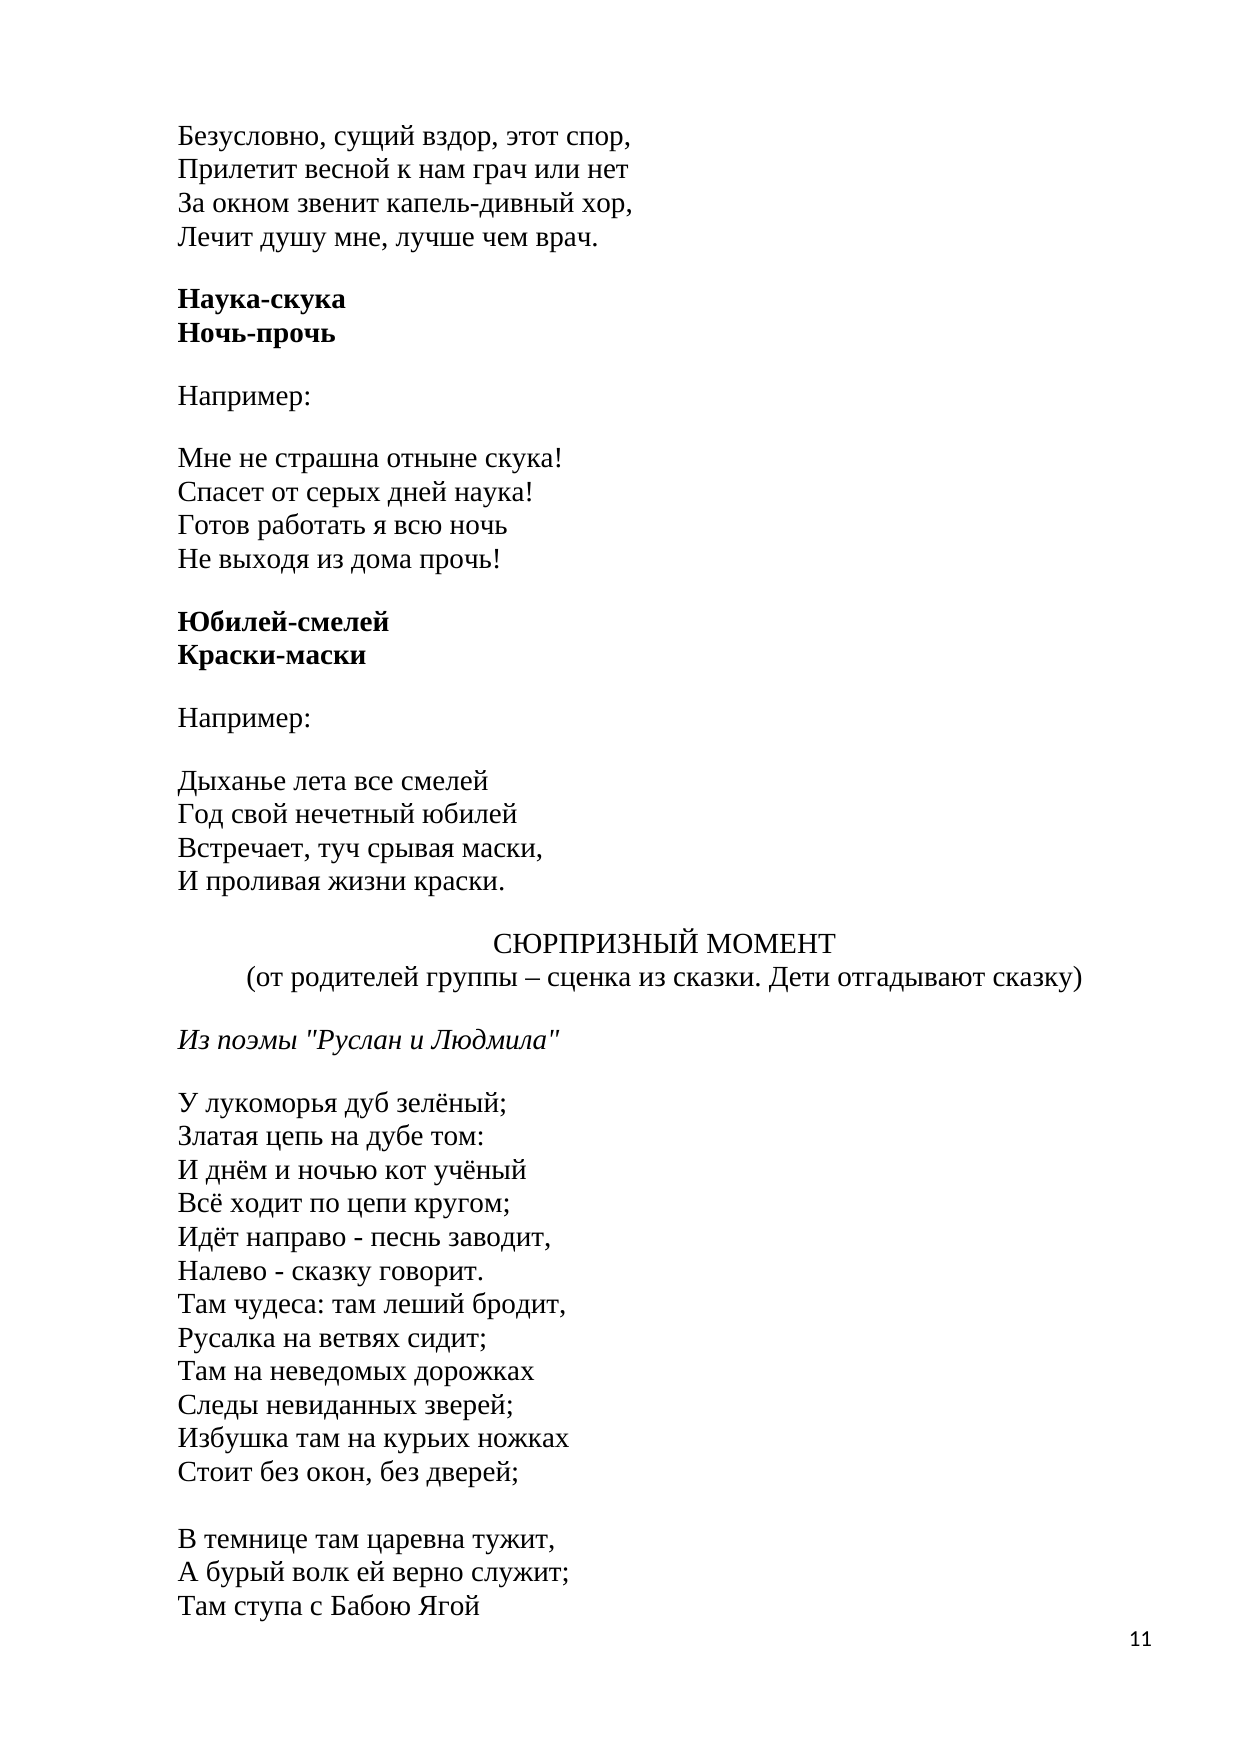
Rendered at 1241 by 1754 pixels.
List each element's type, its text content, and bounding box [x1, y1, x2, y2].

text Дыханье лета все смелей Год свой нечетный юбилей Встречает, туч срывая маски, И проливая жизни краски. [177, 763, 1152, 897]
text Из поэмы "Руслан и Людмила" [177, 1022, 1152, 1056]
text Мне не страшна отныне скука! Спасет от серых дней наука! Готов работать я всю ночь Не выходя из дома прочь! [177, 440, 1152, 574]
text (от родителей группы – сценка из сказки. Дети отгадывают сказку) [177, 959, 1152, 993]
text Например: [177, 378, 1152, 411]
text Наука-скука Ночь-прочь [177, 281, 1152, 348]
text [177, 1085, 1152, 1622]
text СЮРПРИЗНЫЙ МОМЕНТ [177, 926, 1152, 959]
text Юбилей-смелей Краски-маски [177, 604, 1152, 671]
text Безусловно, сущий вздор, этот спор, Прилетит весной к нам грач или нет За окном звенит капель-дивный хор, Лечит душу мне, лучше чем врач. [177, 118, 1152, 252]
text Например: [177, 700, 1152, 733]
